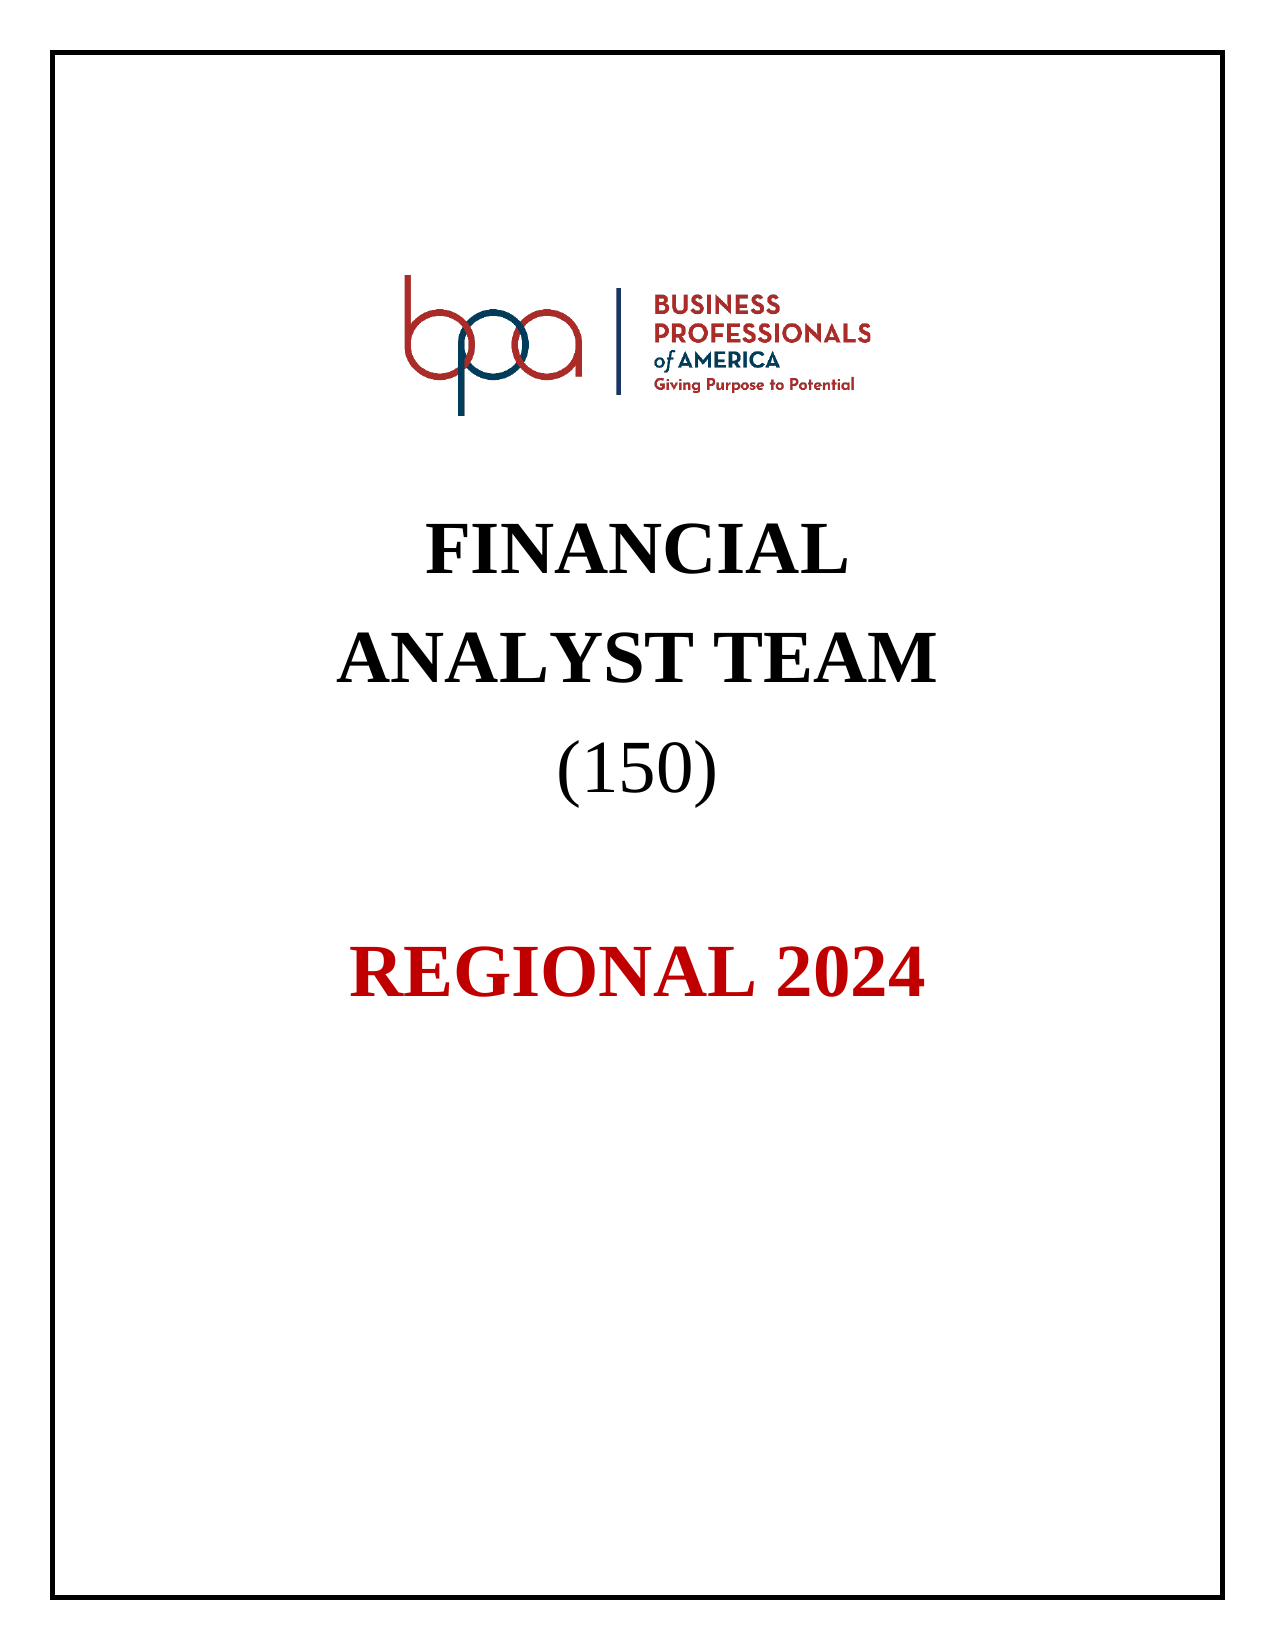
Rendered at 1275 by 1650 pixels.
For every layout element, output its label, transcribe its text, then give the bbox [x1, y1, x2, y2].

text (150) [150, 723, 1125, 809]
text FINANCIAL [150, 503, 1125, 589]
text REGIONAL 2024 [150, 927, 1125, 1013]
picture [404, 275, 871, 416]
text ANALYST TEAM [150, 613, 1125, 699]
